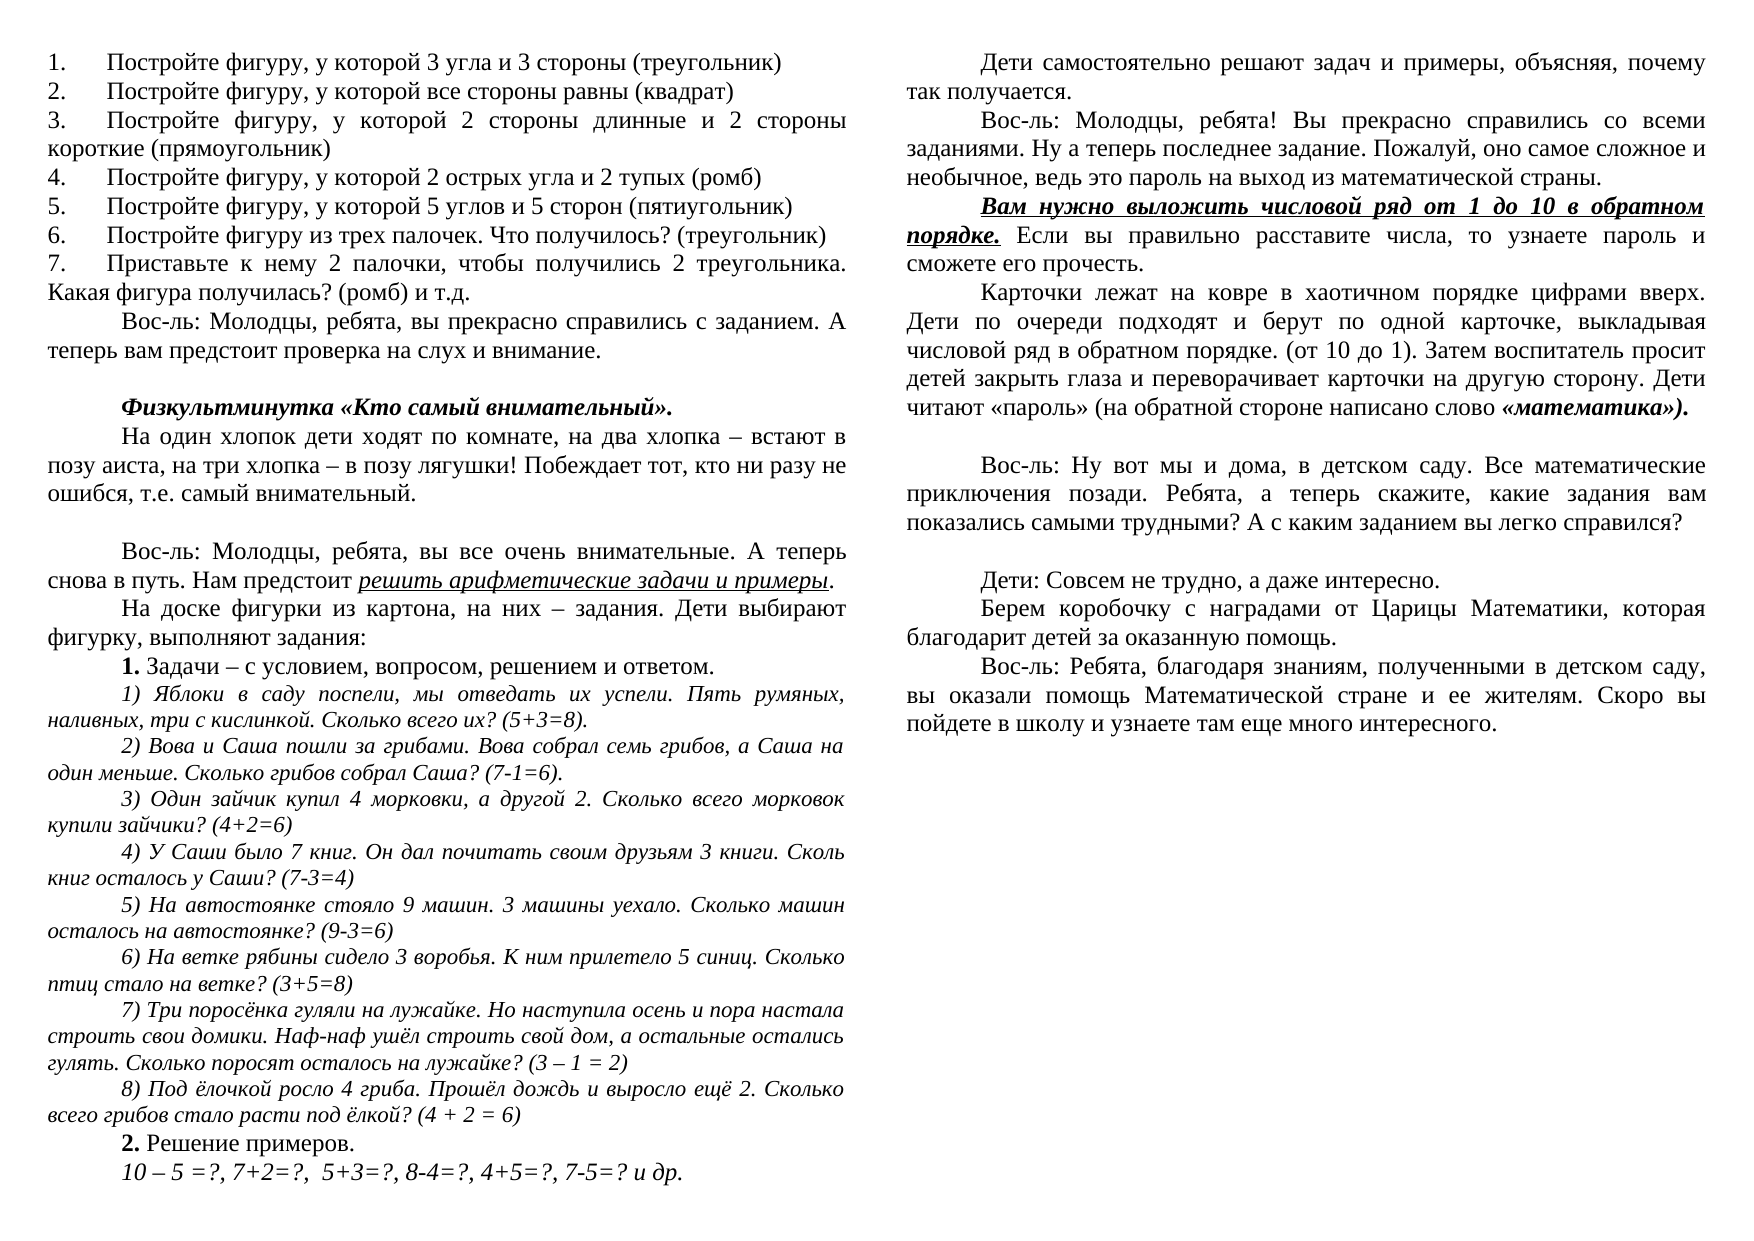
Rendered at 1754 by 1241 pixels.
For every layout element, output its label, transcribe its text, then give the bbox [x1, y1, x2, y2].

list Постройте фигуру, у которой 2 стороны длинные и 2 стороны короткие (прямоугольник) [47, 105, 847, 162]
text Физкультминутка «Кто самый внимательный». [47, 392, 847, 421]
list Приставьте к нему 2 палочки, чтобы получились 2 треугольника. Какая фигура получилась? (ромб) и т.д. [47, 248, 847, 306]
text На один хлопок дети ходят по комнате, на два хлопка – встают в позу аиста, на три хлопка – в позу лягушки! Побеждает тот, кто ни разу не ошибся, т.е. самый внимательный. [47, 421, 847, 507]
text 1) Яблоки в саду поспели, мы отведать их успели. Пять румяных, наливных, три с кислинкой. Сколько всего их? (5+3=8). [47, 680, 847, 732]
text 5) На автостоянке стояло 9 машин. 3 машины уехало. Сколько машин осталось на автостоянке? (9-3=6) [47, 891, 847, 943]
text Вос-ль: Молодцы, ребята! Вы прекрасно справились со всеми заданиями. Ну а теперь последнее задание. Пожалуй, оно самое сложное и необычное, ведь это пароль на выход из математической страны. [906, 105, 1707, 191]
text Карточки лежат на ковре в хаотичном порядке цифрами вверх. Дети по очереди подходят и берут по одной карточке, выкладывая числовой ряд в обратном порядке. (от 10 до 1). Затем воспитатель просит детей закрыть глаза и переворачивает карточки на другую сторону. Дети читают «пароль» (на обратной стороне написано слово «математика»). [906, 277, 1707, 421]
list Постройте фигуру из трех палочек. Что получилось? (треугольник) [47, 220, 847, 248]
text Вос-ль: Молодцы, ребята, вы все очень внимательные. А теперь снова в путь. Нам предстоит решить арифметические задачи и примеры. [47, 536, 847, 593]
list Постройте фигуру, у которой все стороны равны (квадрат) [47, 76, 847, 105]
text 1. Задачи – с условием, вопросом, решением и ответом. [47, 651, 847, 680]
text Дети: Совсем не трудно, а даже интересно. [906, 565, 1707, 593]
text 7) Три поросёнка гуляли на лужайке. Но наступила осень и пора настала строить свои домики. Наф-наф ушёл строить свой дом, а остальные остались гулять. Сколько поросят осталось на лужайке? (3 – 1 = 2) [47, 996, 847, 1075]
text 4) У Саши было 7 книг. Он дал почитать своим друзьям 3 книги. Сколь книг осталось у Саши? (7-3=4) [47, 838, 847, 891]
text Дети самостоятельно решают задач и примеры, объясняя, почему так получается. [906, 47, 1707, 105]
text Вос-ль: Молодцы, ребята, вы прекрасно справились с заданием. А теперь вам предстоит проверка на слух и внимание. [47, 306, 847, 363]
list Постройте фигуру, у которой 3 угла и 3 стороны (треугольник) [47, 47, 847, 76]
text Вос-ль: Ну вот мы и дома, в детском саду. Все математические приключения позади. Ребята, а теперь скажите, какие задания вам показались самыми трудными? А с каким заданием вы легко справился? [906, 450, 1707, 536]
text 2. Решение примеров. [47, 1128, 847, 1157]
text На доске фигурки из картона, на них – задания. Дети выбирают фигурку, выполняют задания: [47, 593, 847, 651]
text 2) Вова и Саша пошли за грибами. Вова собрал семь грибов, а Саша на один меньше. Сколько грибов собрал Саша? (7-1=6). [47, 732, 847, 785]
text 3) Один зайчик купил 4 морковки, а другой 2. Сколько всего морковок купили зайчики? (4+2=6) [47, 785, 847, 838]
list Постройте фигуру, у которой 2 острых угла и 2 тупых (ромб) [47, 162, 847, 191]
text 8) Под ёлочкой росло 4 гриба. Прошёл дождь и выросло ещё 2. Сколько всего грибов стало расти под ёлкой? (4 + 2 = 6) [47, 1075, 847, 1128]
text 10 – 5 =?, 7+2=?, 5+3=?, 8-4=?, 4+5=?, 7-5=? и др. [47, 1157, 847, 1185]
text Вос-ль: Ребята, благодаря знаниям, полученными в детском саду, вы оказали помощь Математической стране и ее жителям. Скоро вы пойдете в школу и узнаете там еще много интересного. [906, 651, 1707, 737]
text Берем коробочку с наградами от Царицы Математики, которая благодарит детей за оказанную помощь. [906, 593, 1707, 651]
text Вам нужно выложить числовой ряд от 1 до 10 в обратном порядке. Если вы правильно расставите числа, то узнаете пароль и сможете его прочесть. [906, 191, 1707, 277]
text 6) На ветке рябины сидело 3 воробья. К ним прилетело 5 синиц. Сколько птиц стало на ветке? (3+5=8) [47, 943, 847, 996]
list Постройте фигуру, у которой 5 углов и 5 сторон (пятиугольник) [47, 191, 847, 220]
